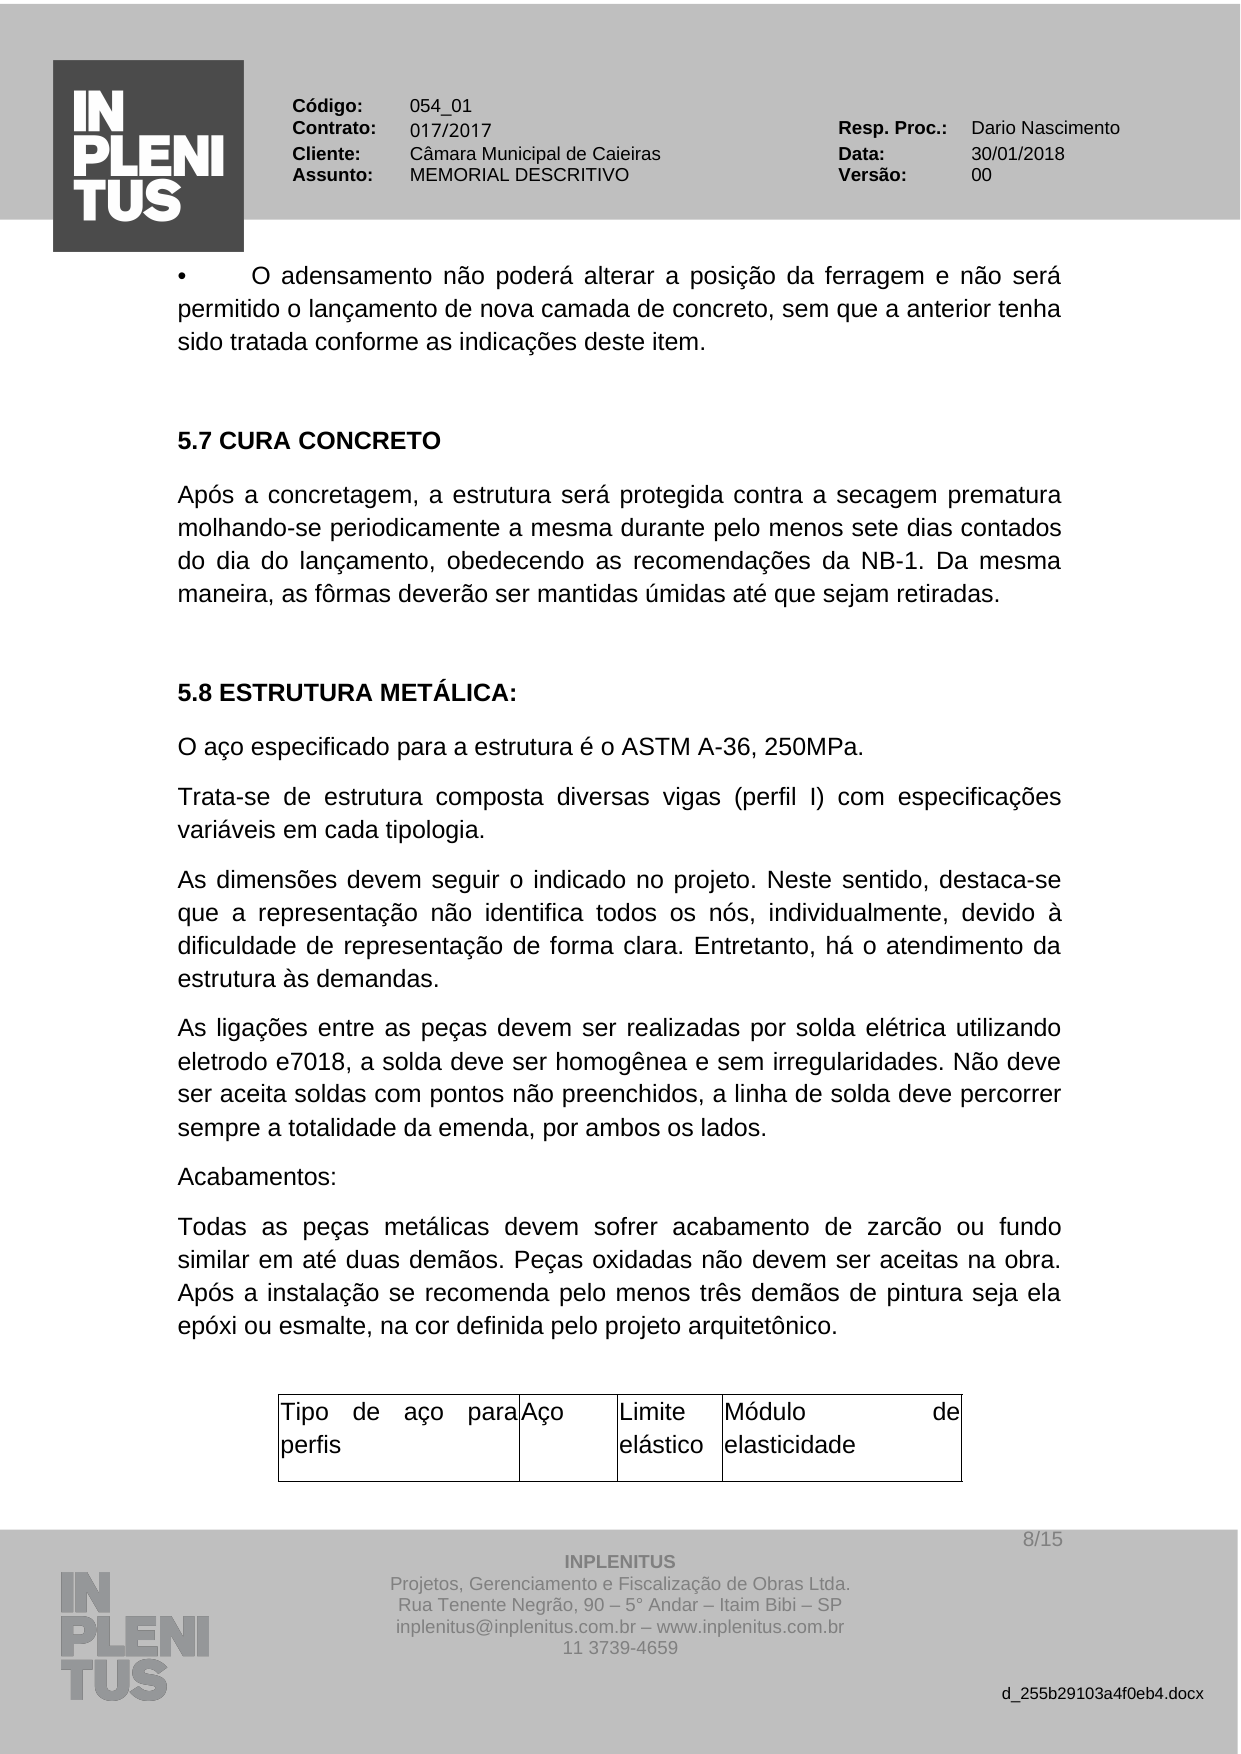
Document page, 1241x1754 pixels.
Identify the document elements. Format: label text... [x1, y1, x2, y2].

text As ligações entre as peças devem ser realizadas por solda elétrica utilizando eletrodo e7018, a solda deve ser homogênea e sem irregularidades. Não deve ser aceita soldas com pontos não preenchidos, a linha de solda deve percorrer sempre a totalidade da emenda, por ambos os lados. [177, 1013, 1063, 1141]
text Após a concretagem, a estrutura será protegida contra a secagem prematura molhando-se periodicamente a mesma durante pelo menos sete dias contados do dia do lançamento, obedecendo as recomendações da NB-1. Da mesma maneira, as fôrmas deverão ser mantidas úmidas até que sejam retiradas. [177, 480, 1063, 608]
text 5.8 ESTRUTURA METÁLICA: [177, 678, 1063, 707]
table_header Módulo de elasticidade (GPa) [723, 1395, 961, 1481]
text O aço especificado para a estrutura é o ASTM A-36, 250MPa. [177, 732, 1063, 761]
picture [61, 1572, 209, 1701]
table_header Limite elástico (MPa) [618, 1395, 722, 1481]
table_header Tipo de aço para perfis [279, 1395, 519, 1481]
table_header Aço [520, 1395, 617, 1481]
text Trata-se de estrutura composta diversas vigas (perfil I) com especificações variáveis em cada tipologia. [177, 782, 1063, 844]
text 5.7 CURA CONCRETO [177, 426, 1063, 455]
text Acabamentos: [177, 1162, 1063, 1191]
text • O adensamento não poderá alterar a posição da ferragem e não será permitido o lançamento de nova camada de concreto, sem que a anterior tenha sido tratada conforme as indicações deste item. [177, 261, 1063, 356]
text As dimensões devem seguir o indicado no projeto. Neste sentido, destaca-se que a representação não identifica todos os nós, individualmente, devido à dificuldade de representação de forma clara. Entretanto, há o atendimento da estrutura às demandas. [177, 865, 1063, 992]
picture [53, 60, 244, 252]
text Todas as peças metálicas devem sofrer acabamento de zarcão ou fundo similar em até duas demãos. Peças oxidadas não devem ser aceitas na obra. Após a instalação se recomenda pelo menos três demãos de pintura seja ela epóxi ou esmalte, na cor definida pelo projeto arquitetônico. [177, 1212, 1063, 1340]
